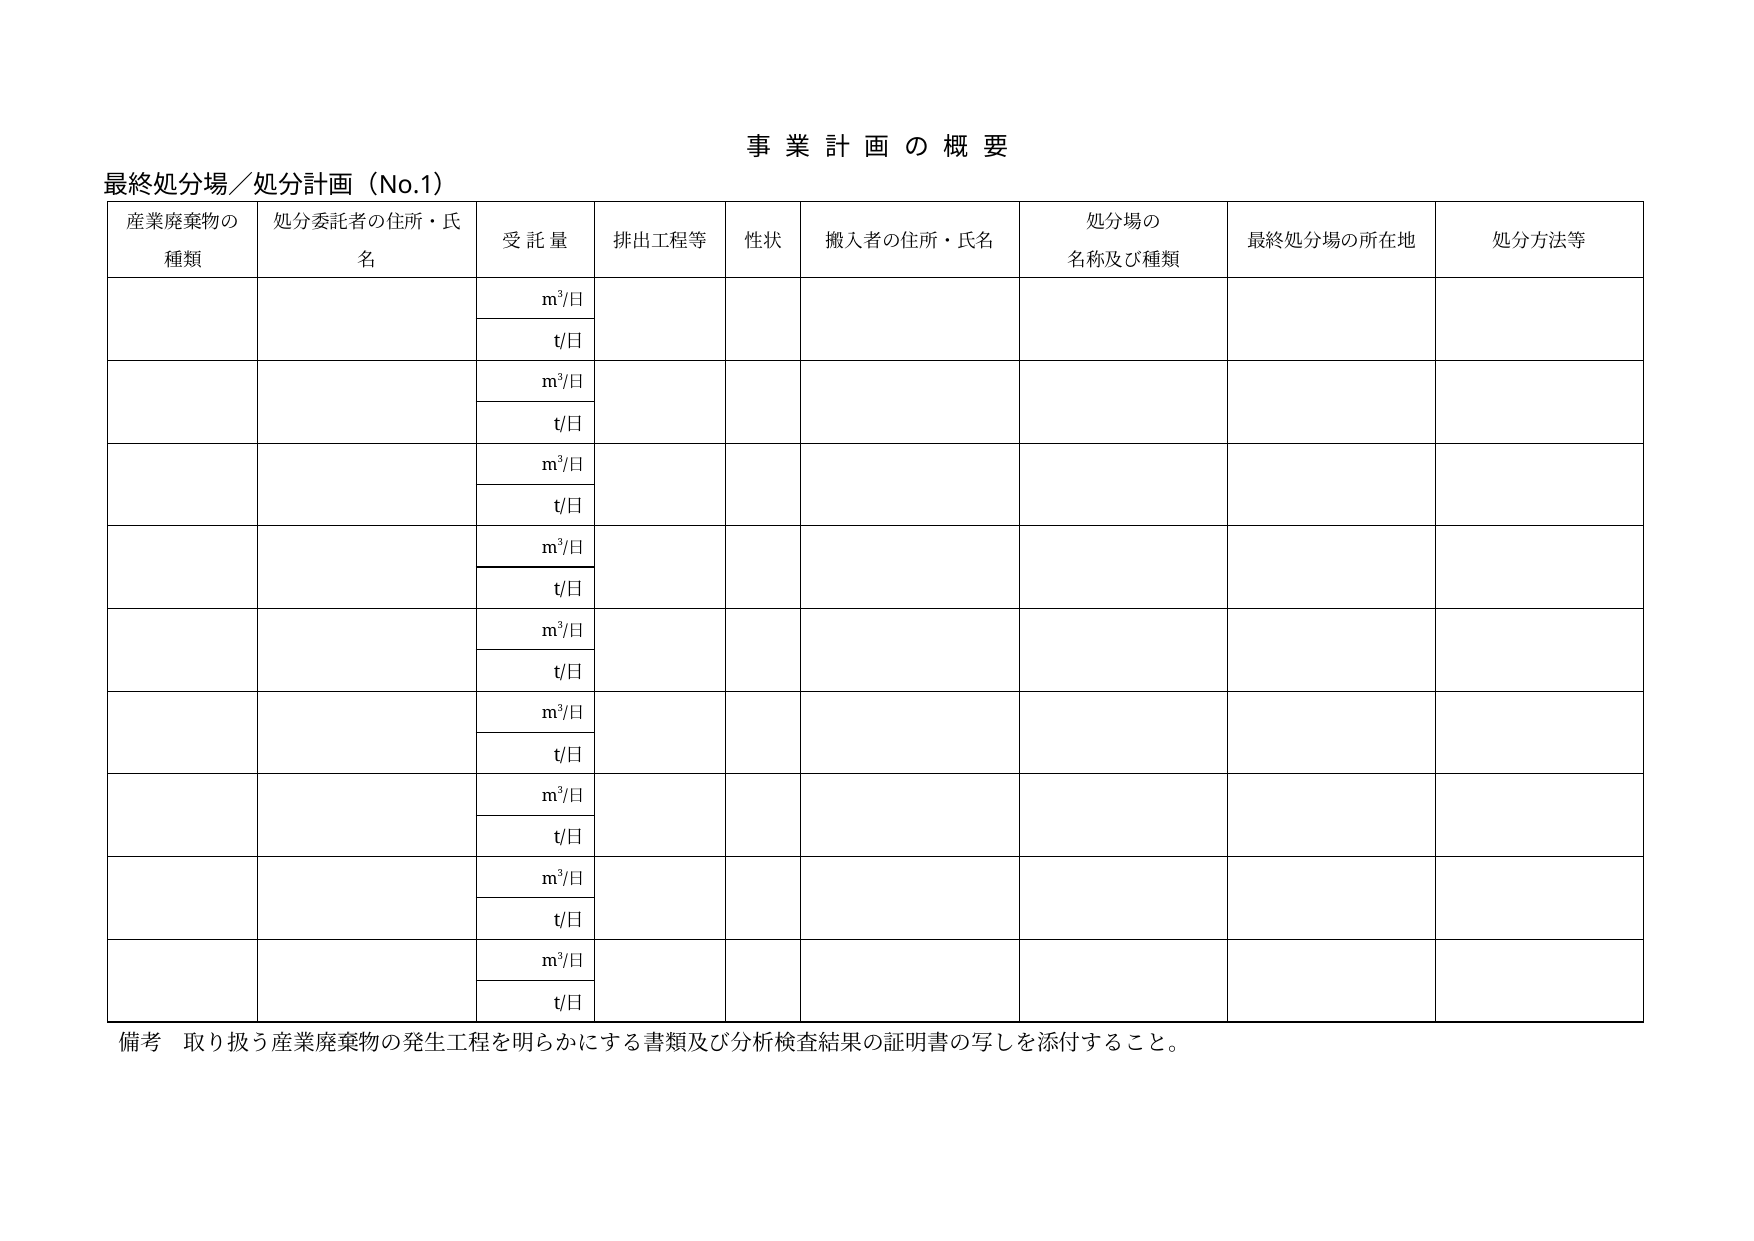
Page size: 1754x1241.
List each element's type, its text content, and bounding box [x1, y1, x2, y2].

table_cell [1228, 774, 1435, 856]
table_cell [726, 444, 800, 525]
table_cell [1228, 278, 1435, 360]
table_cell m3/日 [477, 940, 594, 980]
table_cell [801, 278, 1019, 360]
table_cell [726, 857, 800, 939]
table_cell [726, 526, 800, 608]
table_cell [595, 857, 725, 939]
table_cell [1228, 857, 1435, 939]
table_cell [258, 857, 476, 939]
table_cell t/日 [477, 319, 594, 360]
table_header 最終処分場の所在地 [1228, 202, 1435, 277]
table_cell t/日 [477, 733, 594, 773]
table_cell [1228, 444, 1435, 525]
table_header 処分場の 名称及び種類 [1020, 202, 1227, 277]
table_cell [595, 444, 725, 525]
table_cell [726, 361, 800, 442]
table_cell [801, 361, 1019, 442]
table_cell m3/日 [477, 444, 594, 484]
table_cell t/日 [477, 485, 594, 525]
table_cell t/日 [477, 816, 594, 856]
table_cell [595, 692, 725, 773]
table_cell [1020, 526, 1227, 608]
table_cell [108, 278, 257, 360]
table_cell [258, 940, 476, 1021]
table_header 産業廃棄物の種類 [108, 202, 257, 277]
table_cell [108, 857, 257, 939]
table_cell [726, 692, 800, 773]
table_cell [1020, 609, 1227, 691]
table_cell m3/日 [477, 526, 594, 566]
table_cell [1436, 361, 1643, 442]
table_cell [595, 278, 725, 360]
table_cell [258, 444, 476, 525]
text 事業計画の概要 [118, 126, 1636, 163]
table_cell [801, 857, 1019, 939]
table_cell [595, 774, 725, 856]
table_cell [1436, 857, 1643, 939]
table_cell [726, 609, 800, 691]
text 最終処分場／処分計画（No.1） [103, 163, 1636, 201]
table_cell m3/日 [477, 774, 594, 814]
table_cell t/日 [477, 568, 594, 608]
table_cell [1228, 609, 1435, 691]
table_cell m3/日 [477, 857, 594, 897]
table_cell [258, 692, 476, 773]
table_header 受 託 量 [477, 202, 594, 277]
table_cell [1436, 444, 1643, 525]
table_cell t/日 [477, 650, 594, 691]
table_cell [1436, 278, 1643, 360]
table_cell [1436, 609, 1643, 691]
table_cell [801, 609, 1019, 691]
table_cell [1020, 774, 1227, 856]
table_cell [595, 526, 725, 608]
table_cell [1020, 444, 1227, 525]
table_cell [108, 609, 257, 691]
table_header 排出工程等 [595, 202, 725, 277]
table_cell [1228, 692, 1435, 773]
table_cell [801, 444, 1019, 525]
table_cell [726, 278, 800, 360]
table_cell [108, 444, 257, 525]
table_cell [1020, 940, 1227, 1021]
table_header 搬入者の住所・氏名 [801, 202, 1019, 277]
text 備考 取り扱う産業廃棄物の発生工程を明らかにする書類及び分析検査結果の証明書の写しを添付すること。 [118, 1023, 1636, 1060]
table_cell [726, 940, 800, 1021]
table_cell [258, 361, 476, 442]
table_cell [258, 278, 476, 360]
table_cell m3/日 [477, 609, 594, 649]
table_cell [258, 609, 476, 691]
table_cell [1436, 774, 1643, 856]
table_cell [1020, 278, 1227, 360]
table_cell [1228, 526, 1435, 608]
table_header 性状 [726, 202, 800, 277]
table_cell [1020, 857, 1227, 939]
table_cell [801, 940, 1019, 1021]
table_cell [595, 940, 725, 1021]
table_header 処分方法等 [1436, 202, 1643, 277]
table_cell m3/日 [477, 278, 594, 318]
table_cell [726, 774, 800, 856]
table_cell m3/日 [477, 361, 594, 401]
table_cell [801, 526, 1019, 608]
table_cell t/日 [477, 402, 594, 442]
table_cell [801, 774, 1019, 856]
table_cell [1436, 692, 1643, 773]
table_cell [801, 692, 1019, 773]
table_cell [1436, 940, 1643, 1021]
table_cell [258, 526, 476, 608]
table_cell t/日 [477, 898, 594, 939]
table_cell [1228, 940, 1435, 1021]
table_cell [108, 361, 257, 442]
table_cell [108, 692, 257, 773]
table_cell [595, 609, 725, 691]
table_cell [1228, 361, 1435, 442]
table_cell [595, 361, 725, 442]
table_cell [1436, 526, 1643, 608]
table_cell [1020, 361, 1227, 442]
table_cell [258, 774, 476, 856]
table_cell [1020, 692, 1227, 773]
table_cell m3/日 [477, 692, 594, 732]
table_cell [108, 526, 257, 608]
table_cell [108, 940, 257, 1021]
table_cell t/日 [477, 981, 594, 1021]
table_cell [108, 774, 257, 856]
table_header 処分委託者の住所・氏名 [258, 202, 476, 277]
